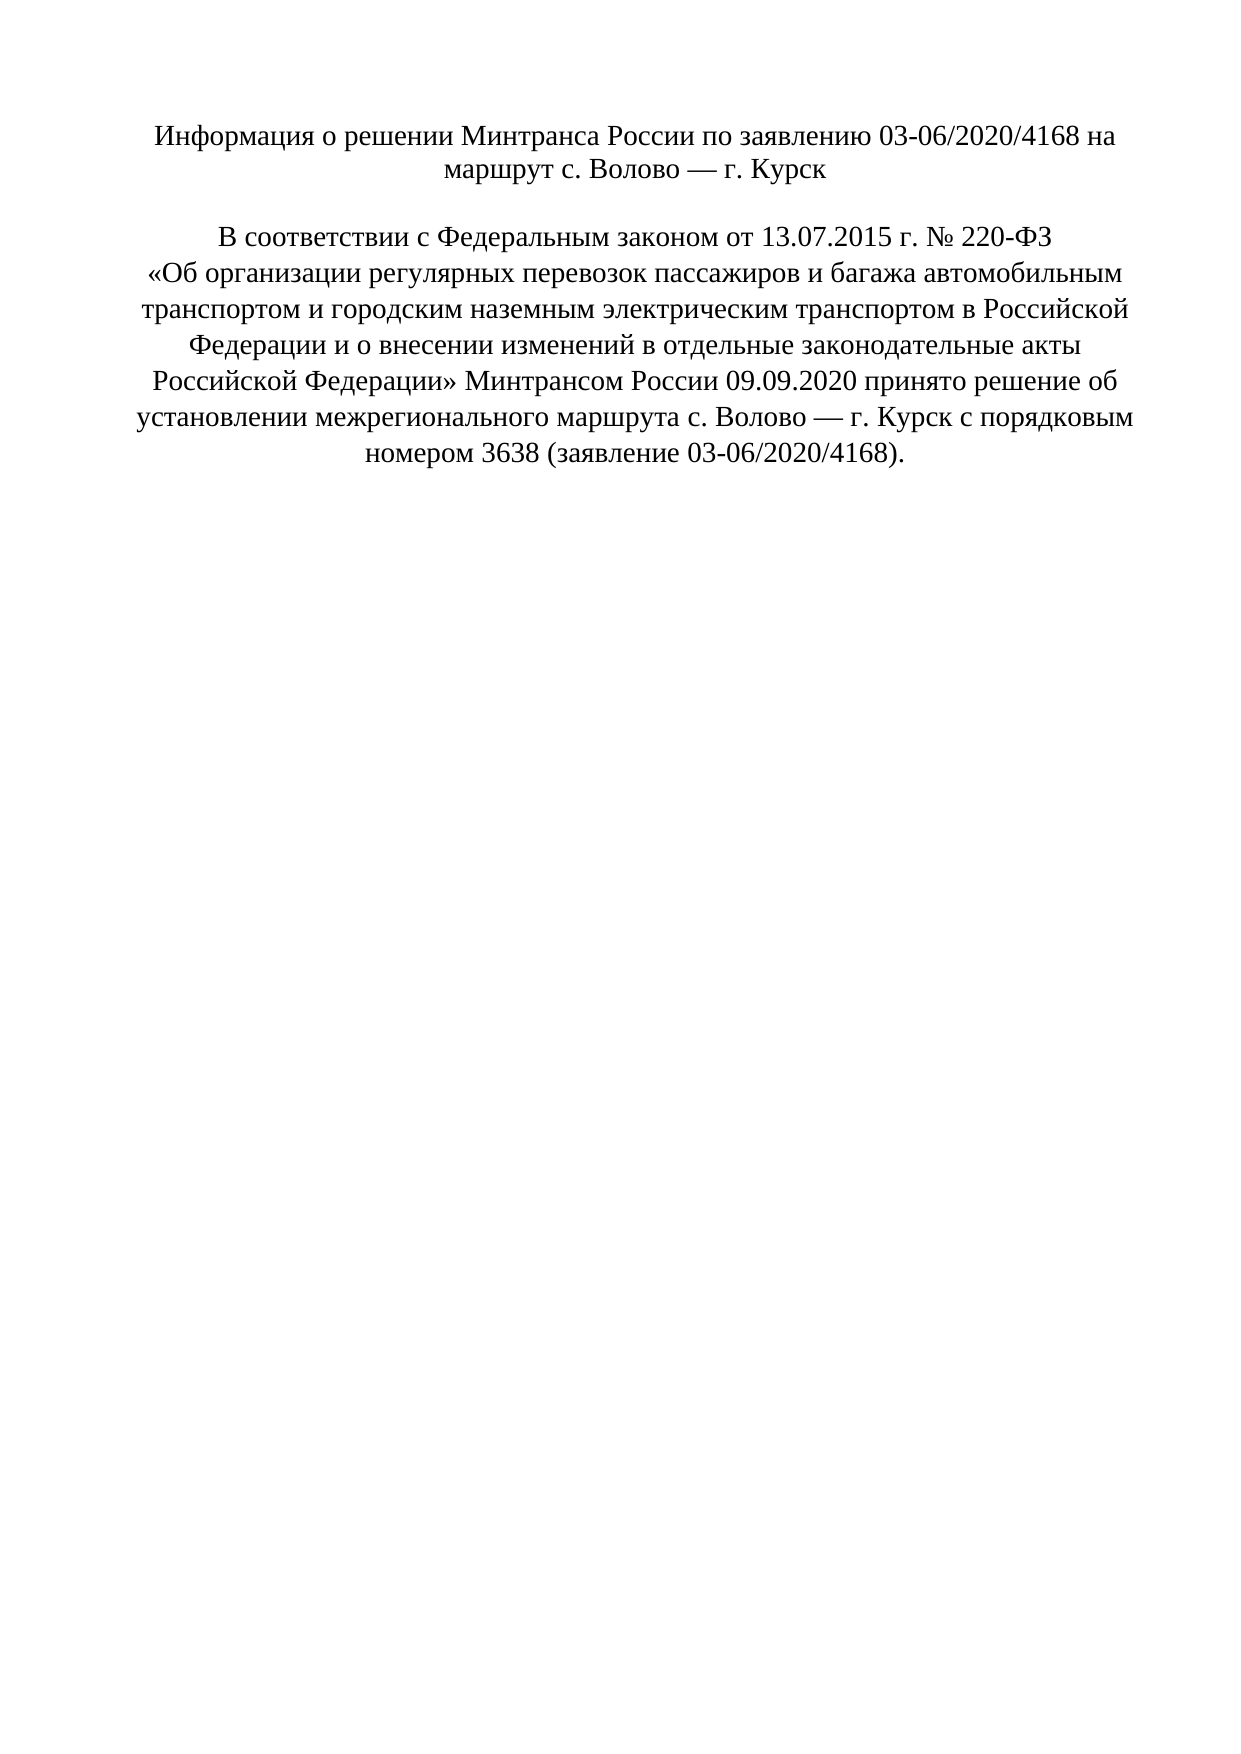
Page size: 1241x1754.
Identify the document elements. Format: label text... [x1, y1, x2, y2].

text Информация о решении Минтранса России по заявлению 03-06/2020/4168 на маршрут с. Волово — г. Курск [118, 118, 1152, 185]
text В соответствии с Федеральным законом от 13.07.2015 г. № 220-ФЗ «Об организации регулярных перевозок пассажиров и багажа автомобильным транспортом и городским наземным электрическим транспортом в Российской Федерации и о внесении изменений в отдельные законодательные акты Российской Федерации» Минтрансом России 09.09.2020 принято решение об установлении межрегионального маршрута с. Волово — г. Курск с порядковым номером 3638 (заявление 03-06/2020/4168). [118, 219, 1152, 469]
